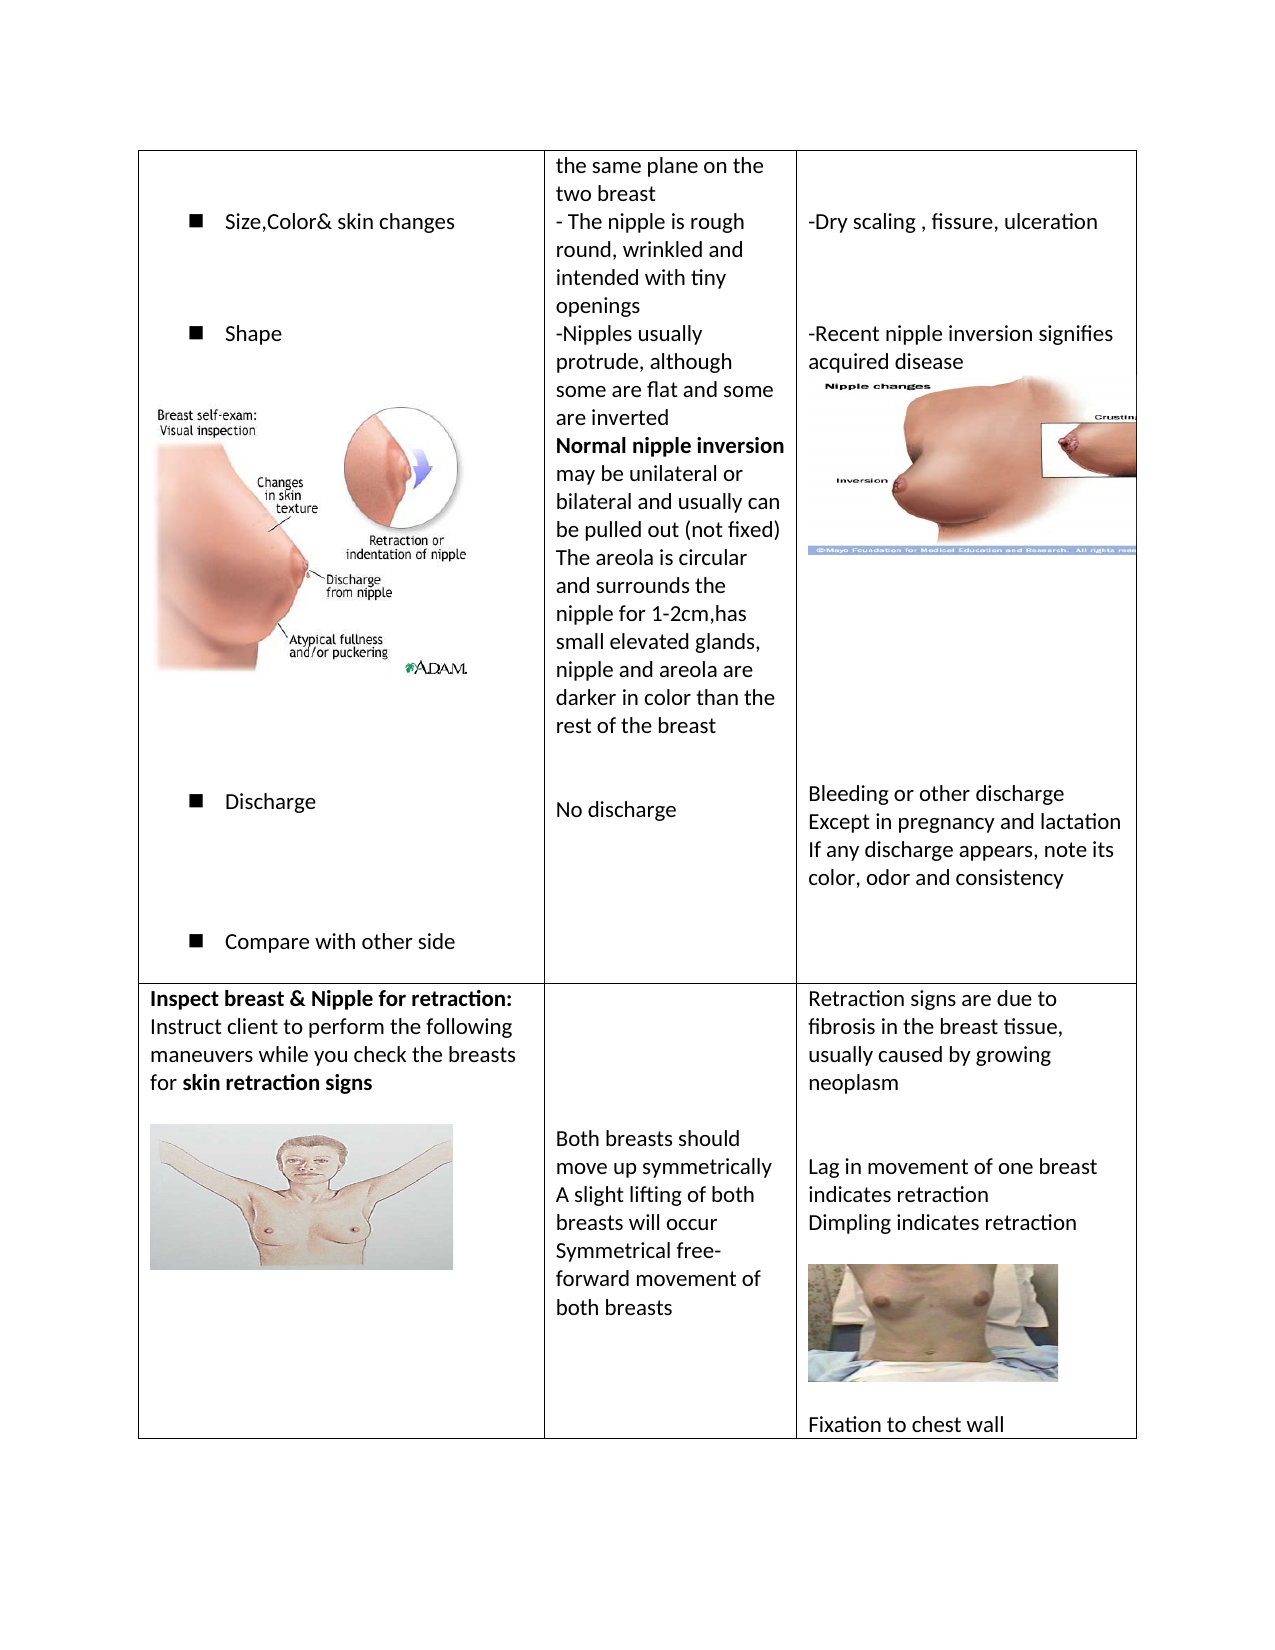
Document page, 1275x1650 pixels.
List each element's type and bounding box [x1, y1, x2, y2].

picture [808, 375, 1137, 555]
picture [808, 1264, 1059, 1382]
table_cell [545, 984, 796, 1438]
table_cell [797, 984, 1136, 1438]
picture [150, 403, 468, 676]
table_cell [139, 151, 544, 983]
picture [150, 1124, 454, 1270]
table_cell [139, 984, 544, 1438]
table_cell [797, 151, 1136, 983]
table_cell [545, 151, 796, 983]
